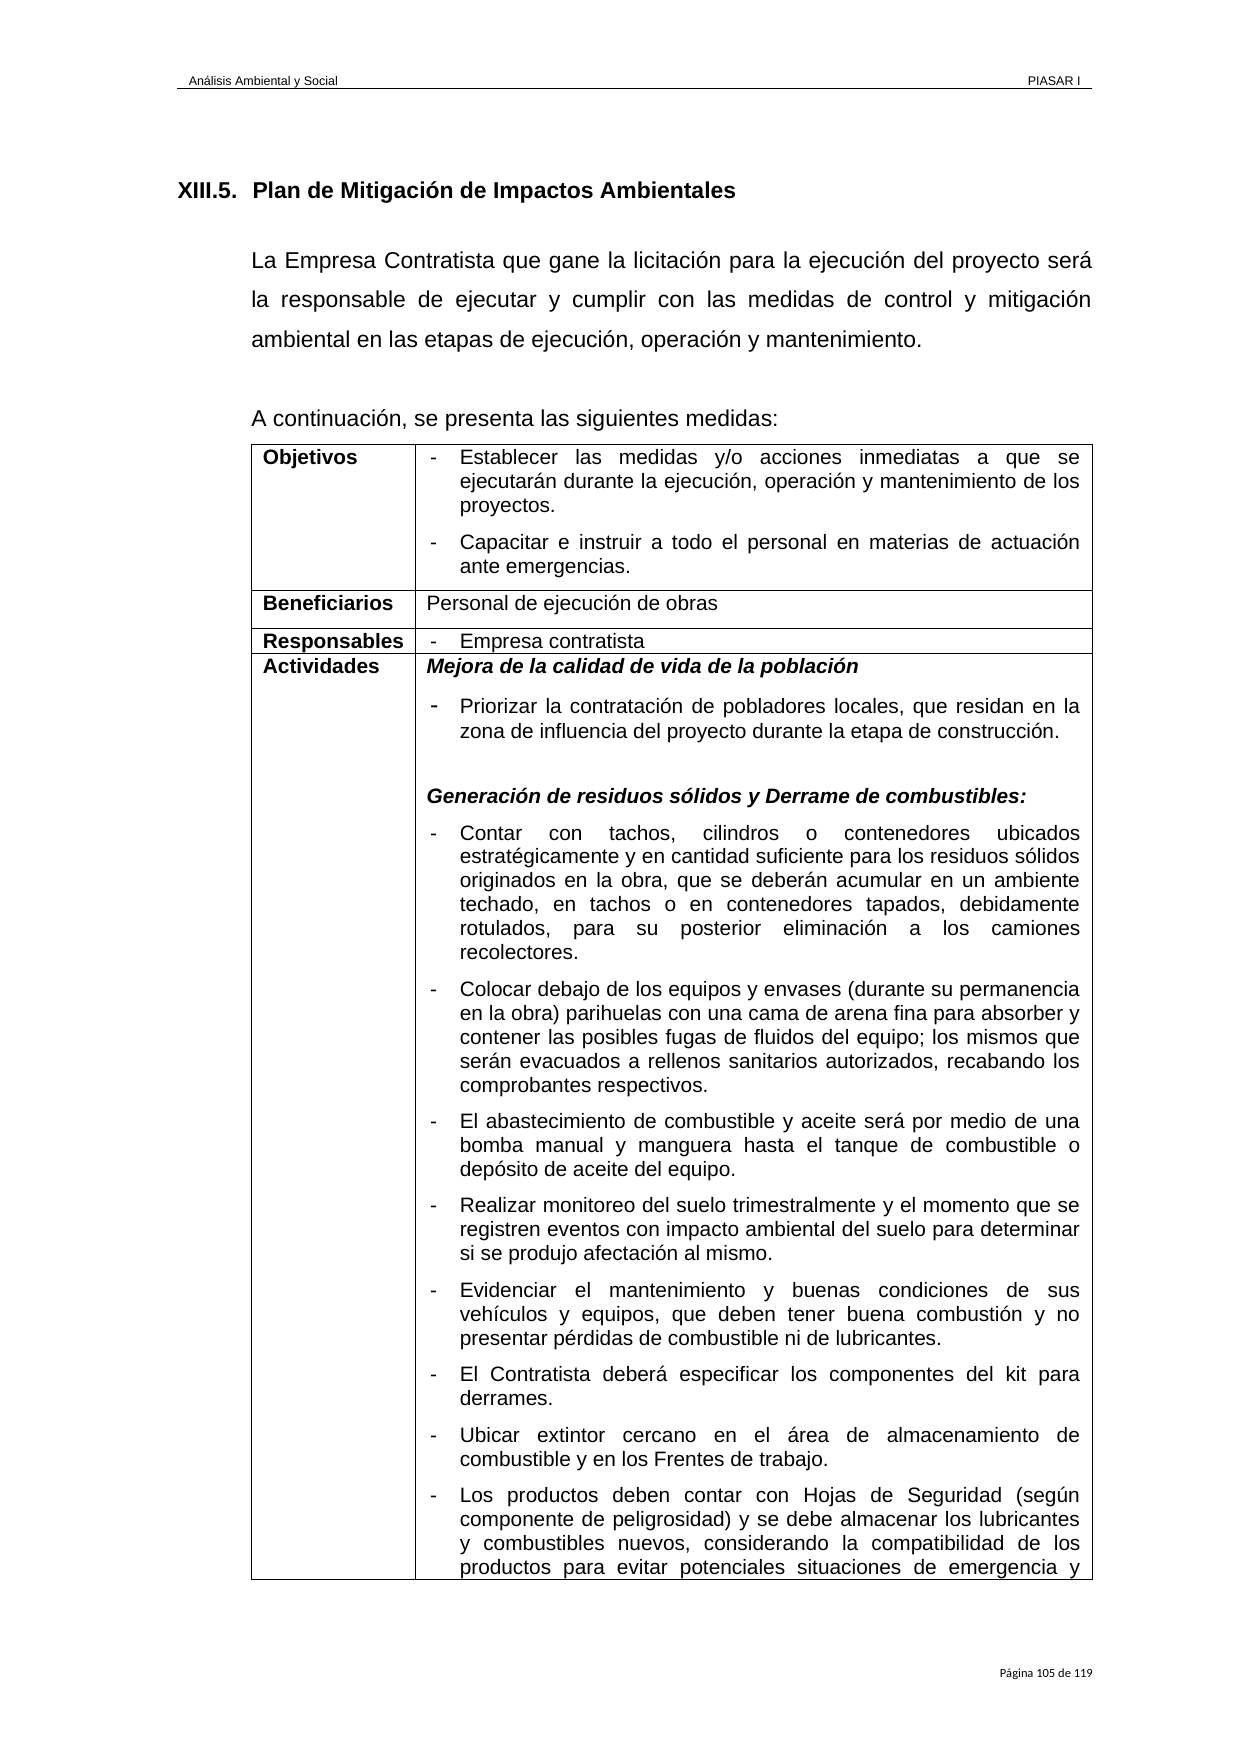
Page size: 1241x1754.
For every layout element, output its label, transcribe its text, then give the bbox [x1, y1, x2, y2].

table_header Objetivos [252, 445, 415, 590]
table_header Establecer las medidas y/o acciones inmediatas a que se ejecutarán durante la ejecución, operación y mantenimiento de los proyectos. Capacitar e instruir a todo el personal en materias de actuación ante emergencias. [416, 445, 1092, 590]
table_cell Beneficiarios [252, 591, 415, 627]
table_cell Responsables [252, 629, 415, 652]
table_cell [416, 654, 1092, 1579]
subtitle Plan de Mitigación de Impactos Ambientales [177, 177, 1092, 203]
text A continuación, se presenta las siguientes medidas: [251, 405, 1092, 431]
text La Empresa Contratista que gane la licitación para la ejecución del proyecto será la responsable de ejecutar y cumplir con las medidas de control y mitigación ambiental en las etapas de ejecución, operación y mantenimiento. [251, 247, 1092, 352]
table_cell Empresa contratista [416, 629, 1092, 652]
table_cell Personal de ejecución de obras [416, 591, 1092, 627]
table_cell Actividades [252, 654, 415, 1579]
